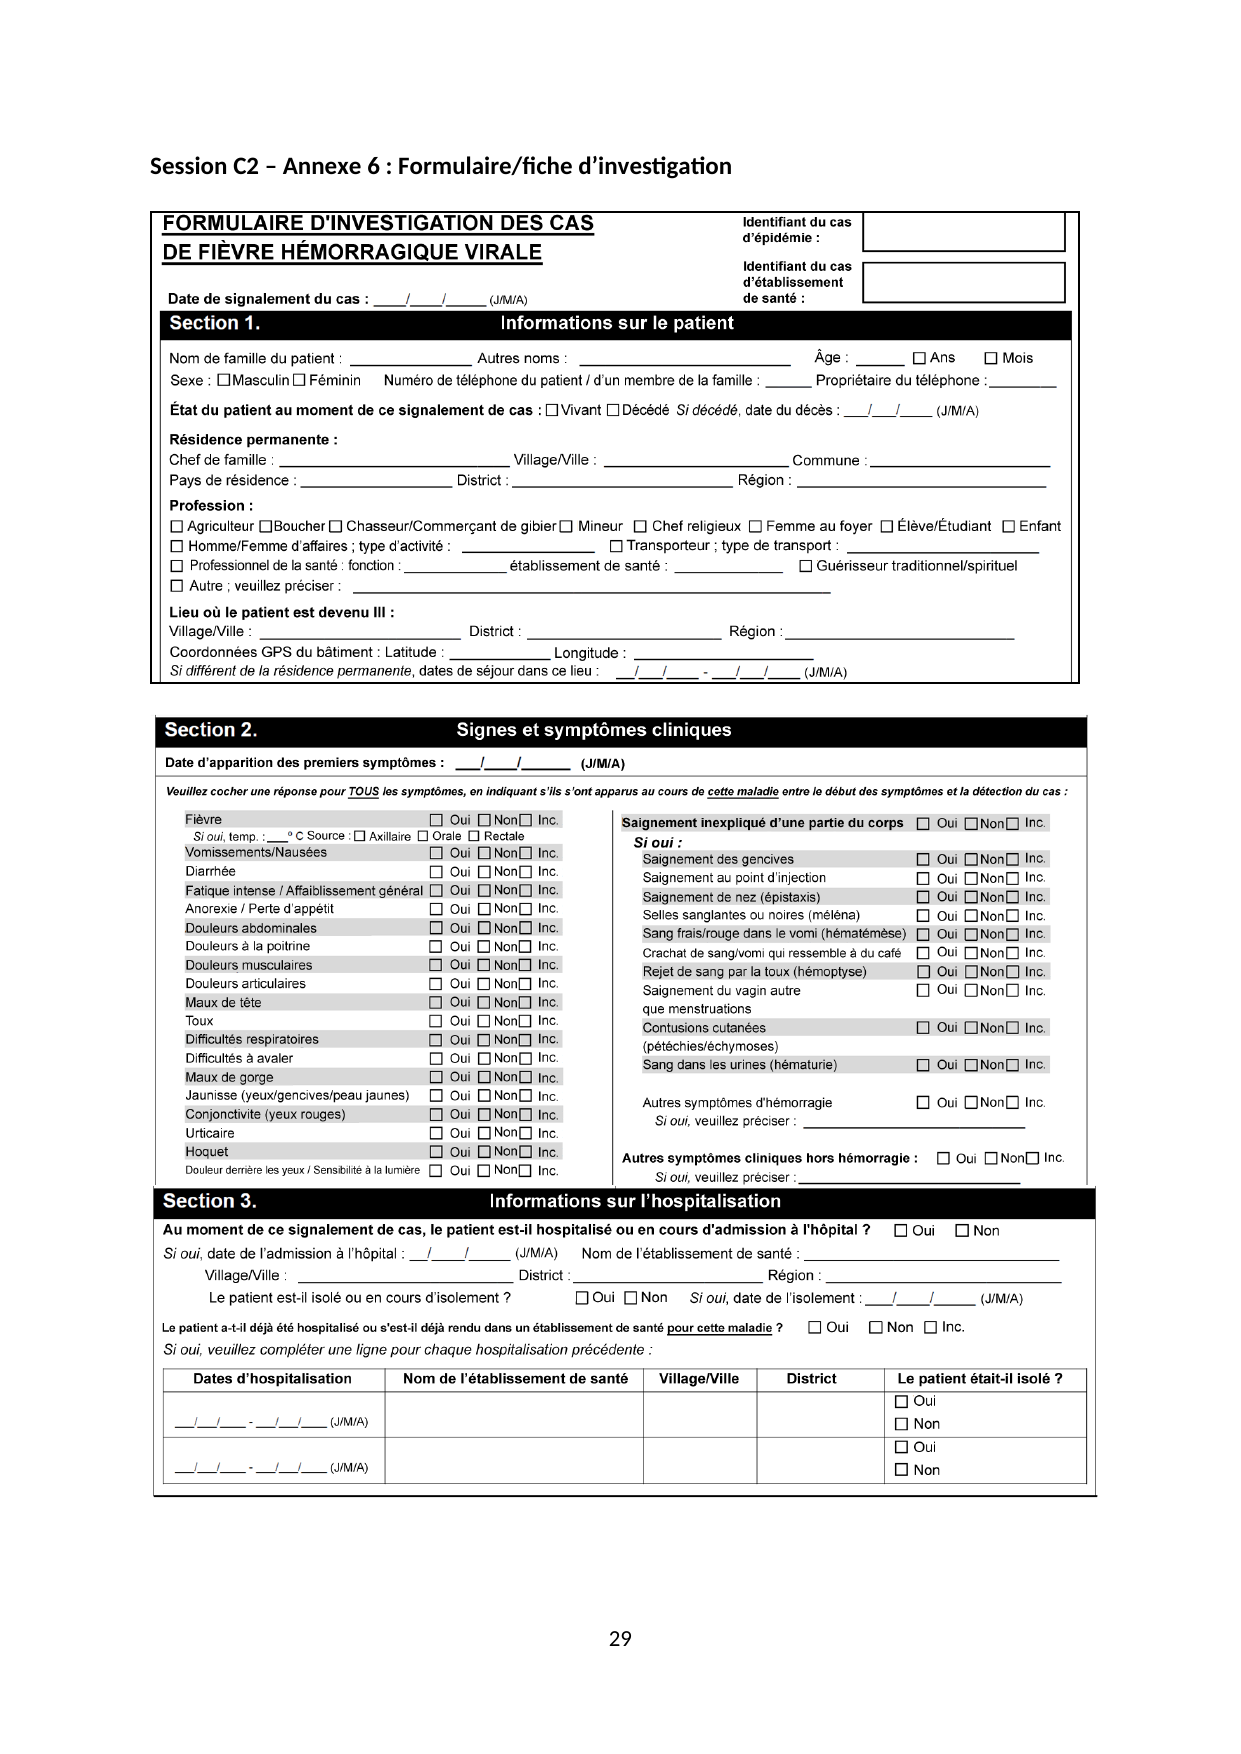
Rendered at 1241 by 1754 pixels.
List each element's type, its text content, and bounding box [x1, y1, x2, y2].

picture [150, 714, 1101, 1499]
text Session C2 – Annexe 6 : Formulaire/fiche d’investigation [150, 150, 1090, 181]
picture [152, 213, 1078, 682]
